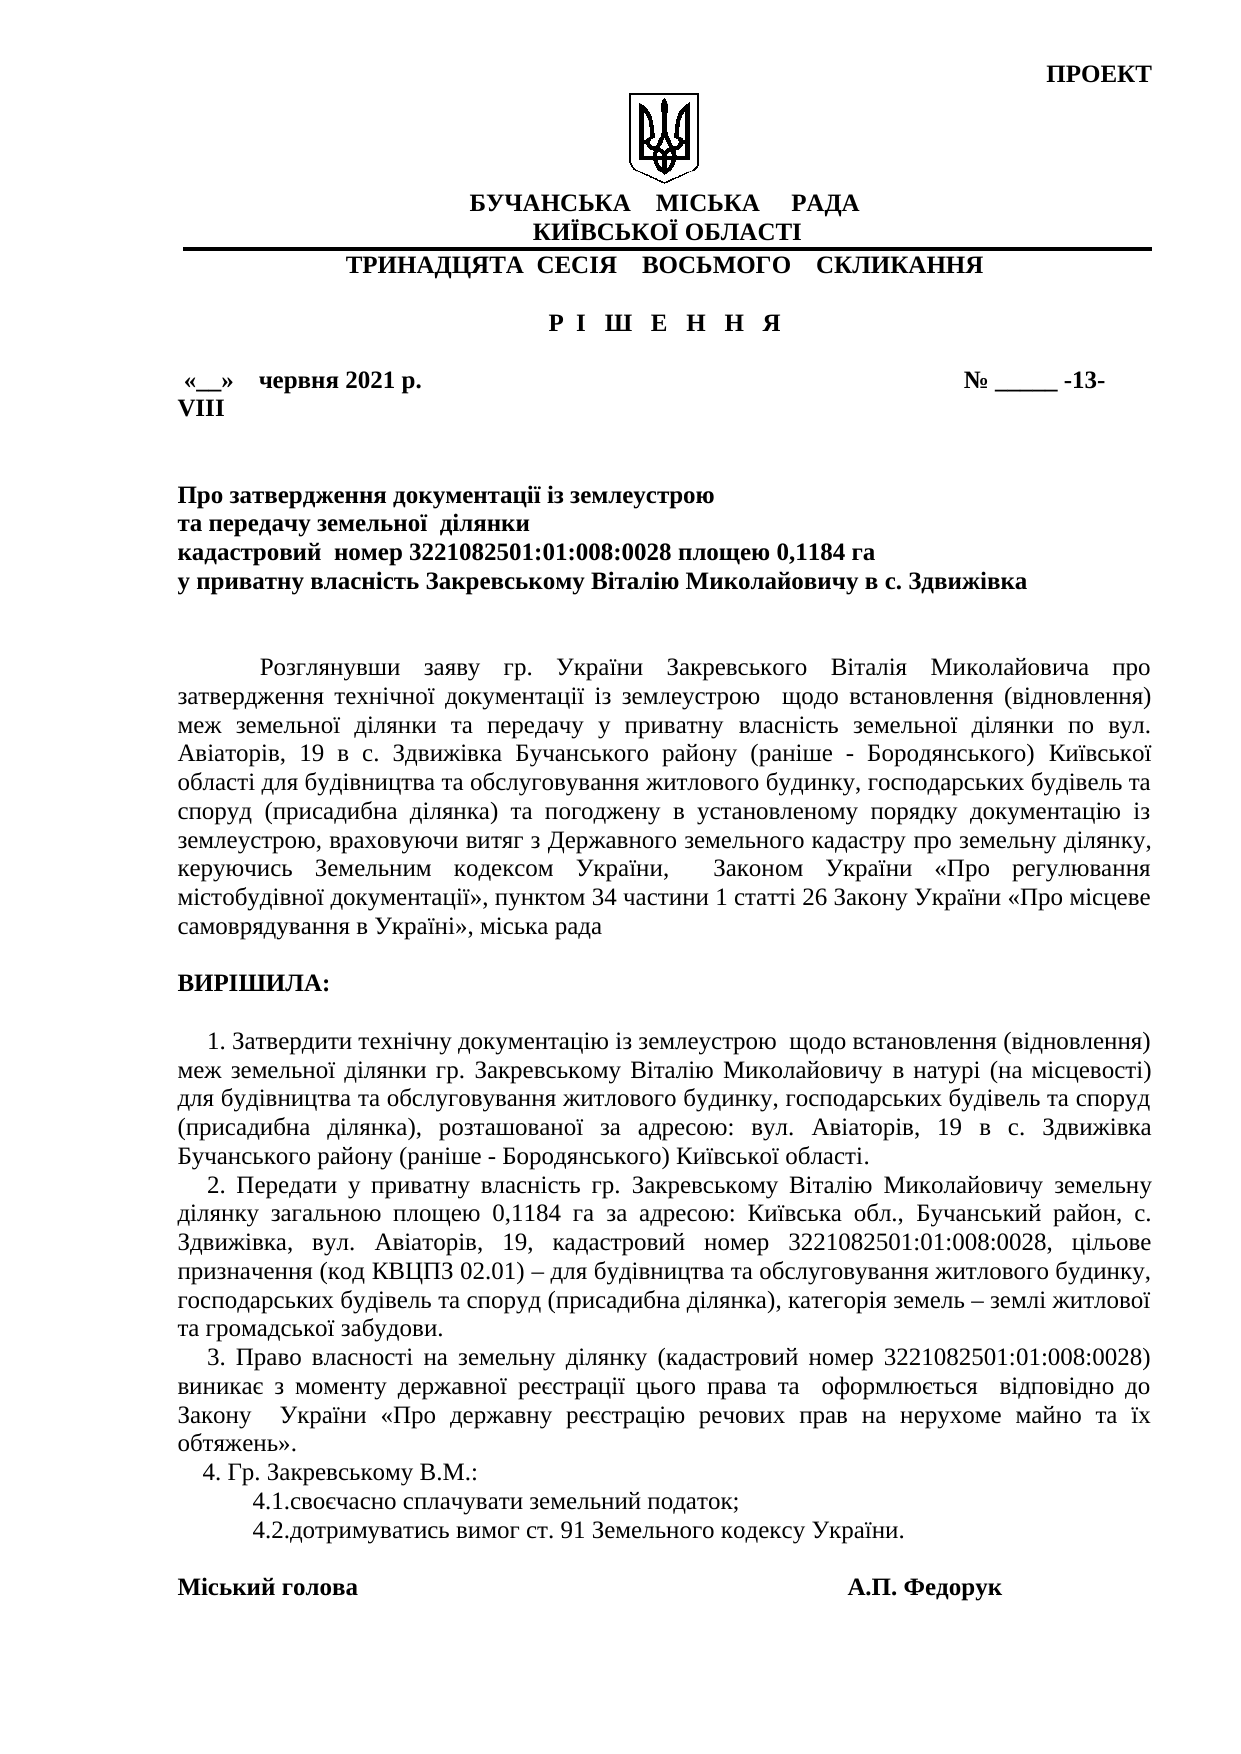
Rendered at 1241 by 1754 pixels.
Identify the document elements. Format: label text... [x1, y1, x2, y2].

text БУЧАНСЬКА МІСЬКА РАДА [177, 188, 1152, 217]
subtitle «__» червня 2021 р. № _____ -13-VIIІ [177, 365, 1152, 422]
text та передачу земельної ділянки [177, 508, 1152, 537]
text ВИРІШИЛА: [177, 968, 1152, 997]
text кадастровий номер 3221082501:01:008:0028 площею 0,1184 га [177, 537, 1152, 566]
list 4. Гр. Закревському В.М.: [177, 1457, 1152, 1486]
text 2. Передати у приватну власність гр. Закревському Віталію Миколайовичу земельну ділянку загальною площею 0,1184 га за адресою: Київська обл., Бучанський район, с. Здвижівка, вул. Авіаторів, 19, кадастровий номер 3221082501:01:008:0028, цільове призначення (код КВЦПЗ 02.01) – для будівництва та обслуговування житлового будинку, господарських будівель та споруд (присадибна ділянка), категорія земель – землі житлової та громадської забудови. [177, 1170, 1152, 1342]
text 3. Право власності на земельну ділянку (кадастровий номер 3221082501:01:008:0028) виникає з моменту державної реєстрації цього права та оформлюється відповідно до Закону України «Про державну реєстрацію речових прав на нерухоме майно та їх обтяжень». [177, 1342, 1152, 1457]
text у приватну власність Закревському Віталію Миколайовичу в с. Здвижівка [177, 566, 1152, 595]
list 4.1.своєчасно сплачувати земельний податок; [252, 1486, 1152, 1515]
text Про затвердження документації із землеустрою [177, 480, 1152, 508]
text 1. Затвердити технічну документацію із землеустрою щодо встановлення (відновлення) меж земельної ділянки гр. Закревському Віталію Миколайовичу в натурі (на місцевості) для будівництва та обслуговування житлового будинку, господарських будівель та споруд (присадибна ділянка), розташованої за адресою: вул. Авіаторів, 19 в с. Здвижівка Бучанського району (раніше - Бородянського) Київської області. [177, 1026, 1152, 1170]
text ТРИНАДЦЯТА СЕСІЯ ВОСЬМОГО СКЛИКАННЯ [177, 251, 1152, 279]
text Розглянувши заяву гр. України Закревського Віталія Миколайовича про затвердження технічної документації із землеустрою щодо встановлення (відновлення) меж земельної ділянки та передачу у приватну власність земельної ділянки по вул. Авіаторів, 19 в с. Здвижівка Бучанського району (раніше - Бородянського) Київської області для будівництва та обслуговування житлового будинку, господарських будівель та споруд (присадибна ділянка) та погоджену в установленому порядку документацію із землеустрою, враховуючи витяг з Державного земельного кадастру про земельну ділянку, керуючись Земельним кодексом України, Законом України «Про регулювання містобудівної документації», пунктом 34 частини 1 статті 26 Закону України «Про місцеве самоврядування в Україні», міська рада [177, 652, 1152, 940]
text Міський голова А.П. Федорук [177, 1572, 1152, 1601]
subtitle ПРОЕКТ [177, 59, 1152, 88]
subtitle КИЇВСЬКОЇ ОБЛАСТІ [183, 217, 1152, 247]
subtitle Р І Ш Е Н Н Я [177, 308, 1152, 337]
list 4.2.дотримуватись вимог ст. 91 Земельного кодексу України. [252, 1515, 1152, 1543]
